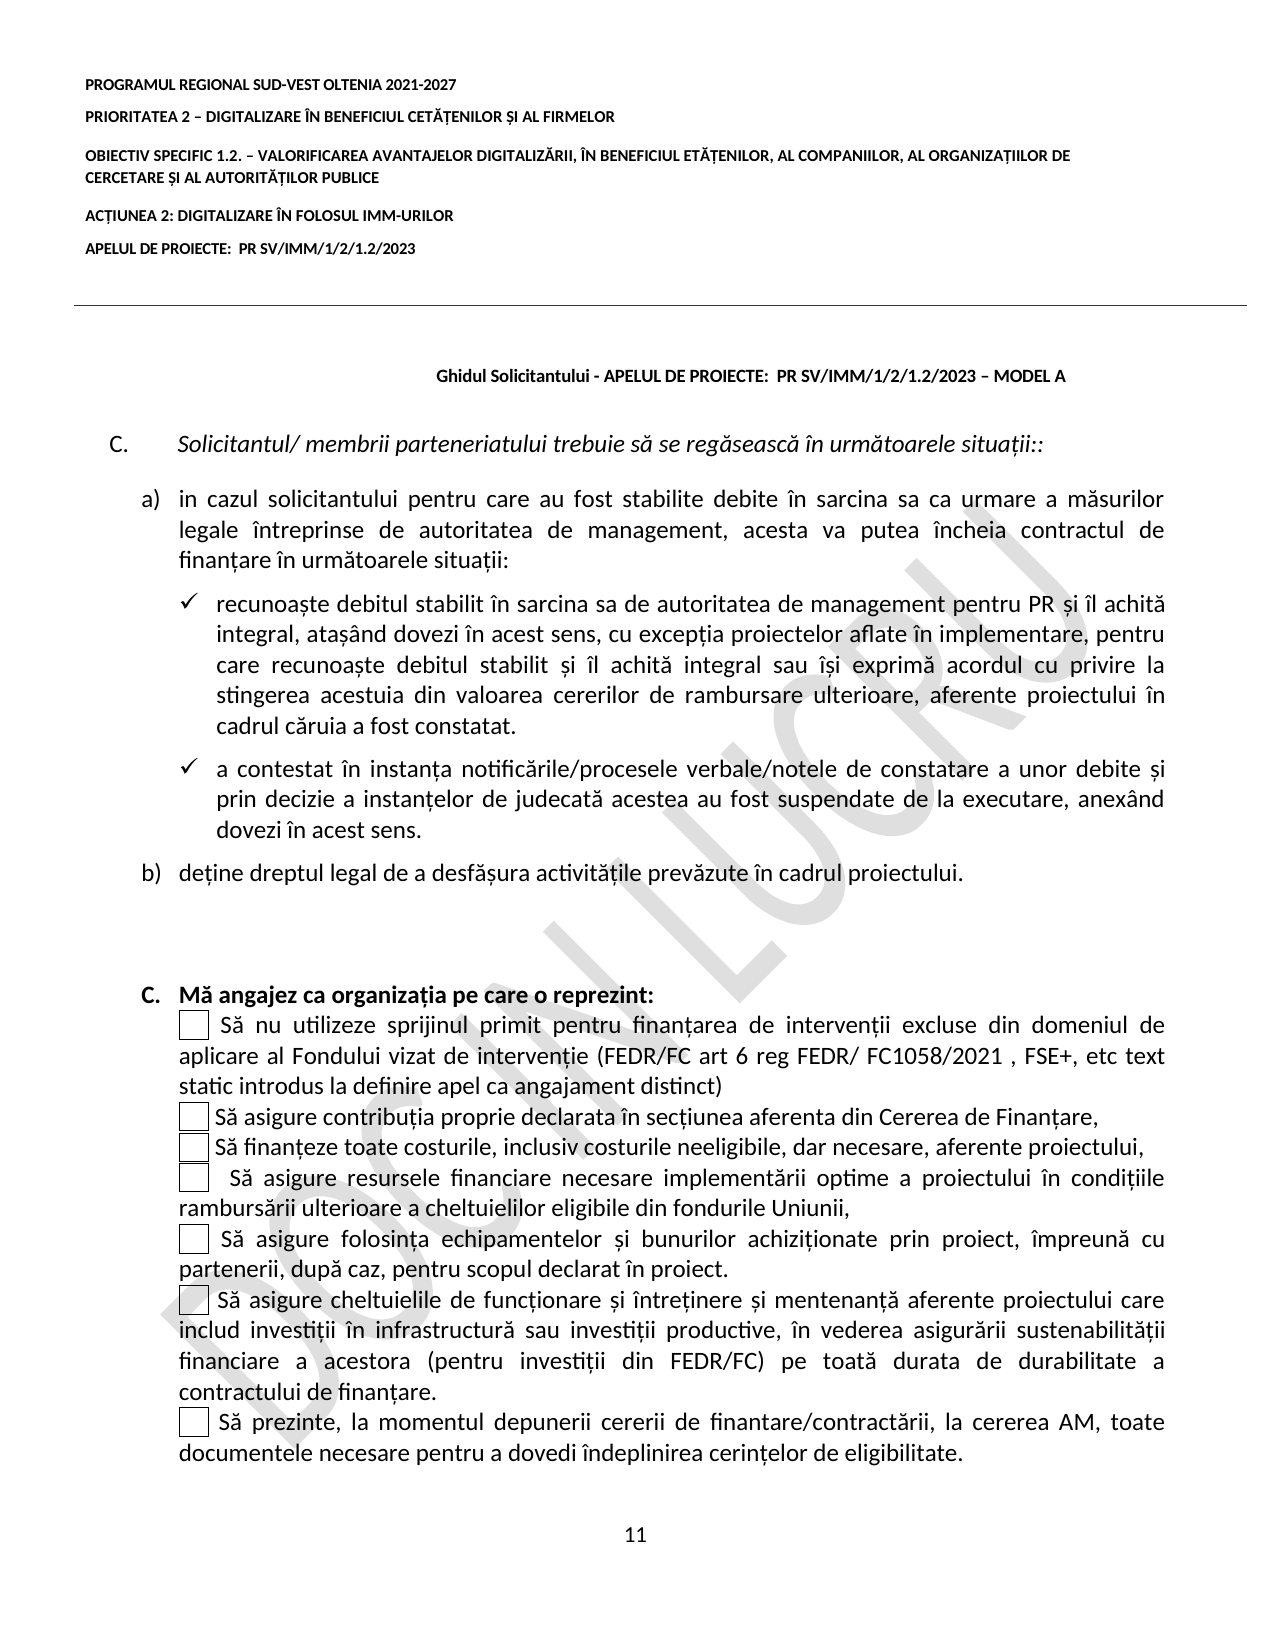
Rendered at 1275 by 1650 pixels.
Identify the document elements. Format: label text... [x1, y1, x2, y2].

list deține dreptul legal de a desfășura activitățile prevăzute în cadrul proiectului. [141, 857, 1167, 887]
text C. Solicitantul/ membrii parteneriatului trebuie să se regăsească în următoarele situații:: [103, 428, 1167, 459]
list Să nu utilizeze sprijinul primit pentru finanțarea de intervenții excluse din domeniul de aplicare al Fondului vizat de intervenție (FEDR/FC art 6 reg FEDR/ FC1058/2021 , FSE+, etc text static introdus la definire apel ca angajament distinct) [178, 1009, 1167, 1101]
list in cazul solicitantului pentru care au fost stabilite debite în sarcina sa ca urmare a măsurilor legale întreprinse de autoritatea de management, acesta va putea încheia contractul de finanțare în următoarele situații: [141, 484, 1167, 575]
list recunoaște debitul stabilit în sarcina sa de autoritatea de management pentru PR şi îl achită integral, atașând dovezi în acest sens, cu excepția proiectelor aflate în implementare, pentru care recunoaște debitul stabilit şi îl achită integral sau își exprimă acordul cu privire la stingerea acestuia din valoarea cererilor de rambursare ulterioare, aferente proiectului în cadrul căruia a fost constatat. [178, 588, 1167, 740]
list Mă angajez ca organizația pe care o reprezint: [141, 979, 1167, 1009]
list Să finanțeze toate costurile, inclusiv costurile neeligibile, dar necesare, aferente proiectului, [178, 1132, 1167, 1162]
list Să prezinte, la momentul depunerii cererii de finantare/contractării, la cererea AM, toate documentele necesare pentru a dovedi îndeplinirea cerințelor de eligibilitate. [178, 1406, 1167, 1467]
list Să asigure contribuția proprie declarata în secțiunea aferenta din Cererea de Finanțare, [178, 1101, 1167, 1132]
list Să asigure cheltuielile de funcționare și întreținere și mentenanță aferente proiectului care includ investiții în infrastructură sau investiții productive, în vederea asigurării sustenabilității financiare a acestora (pentru investiții din FEDR/FC) pe toată durata de durabilitate a contractului de finanțare. [178, 1284, 1167, 1406]
list a contestat în instanța notificările/procesele verbale/notele de constatare a unor debite și prin decizie a instanțelor de judecată acestea au fost suspendate de la executare, anexând dovezi în acest sens. [178, 753, 1167, 844]
list Să asigure folosința echipamentelor şi bunurilor achiziționate prin proiect, împreună cu partenerii, după caz, pentru scopul declarat în proiect. [178, 1223, 1167, 1284]
list Să asigure resursele financiare necesare implementării optime a proiectului în condițiile rambursării ulterioare a cheltuielilor eligibile din fondurile Uniunii, [178, 1162, 1167, 1223]
